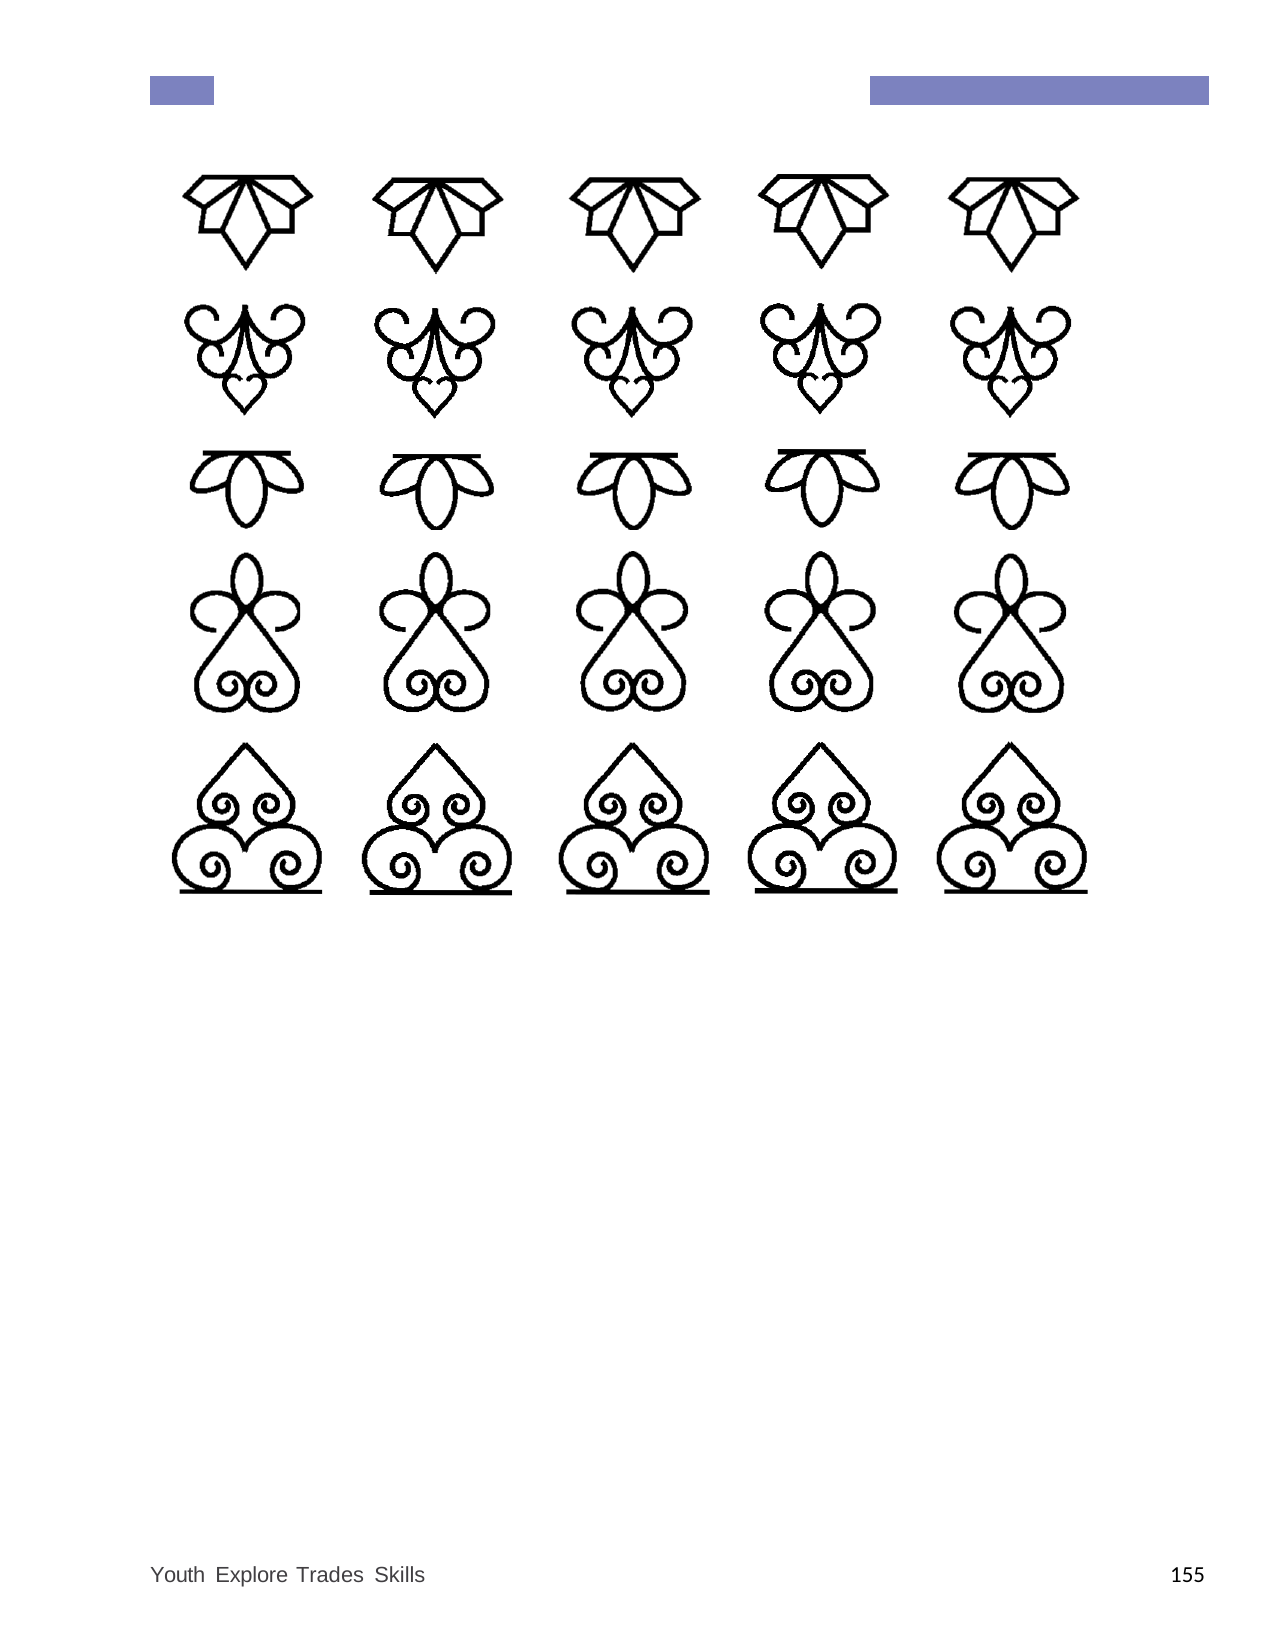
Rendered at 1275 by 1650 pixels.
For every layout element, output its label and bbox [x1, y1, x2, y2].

picture [377, 551, 491, 713]
picture [763, 551, 876, 713]
picture [361, 741, 513, 897]
picture [557, 741, 711, 897]
picture [953, 551, 1067, 713]
picture [576, 551, 689, 713]
picture [936, 741, 1089, 897]
picture [180, 171, 1080, 530]
picture [745, 740, 899, 897]
picture [187, 551, 300, 713]
picture [171, 741, 323, 897]
